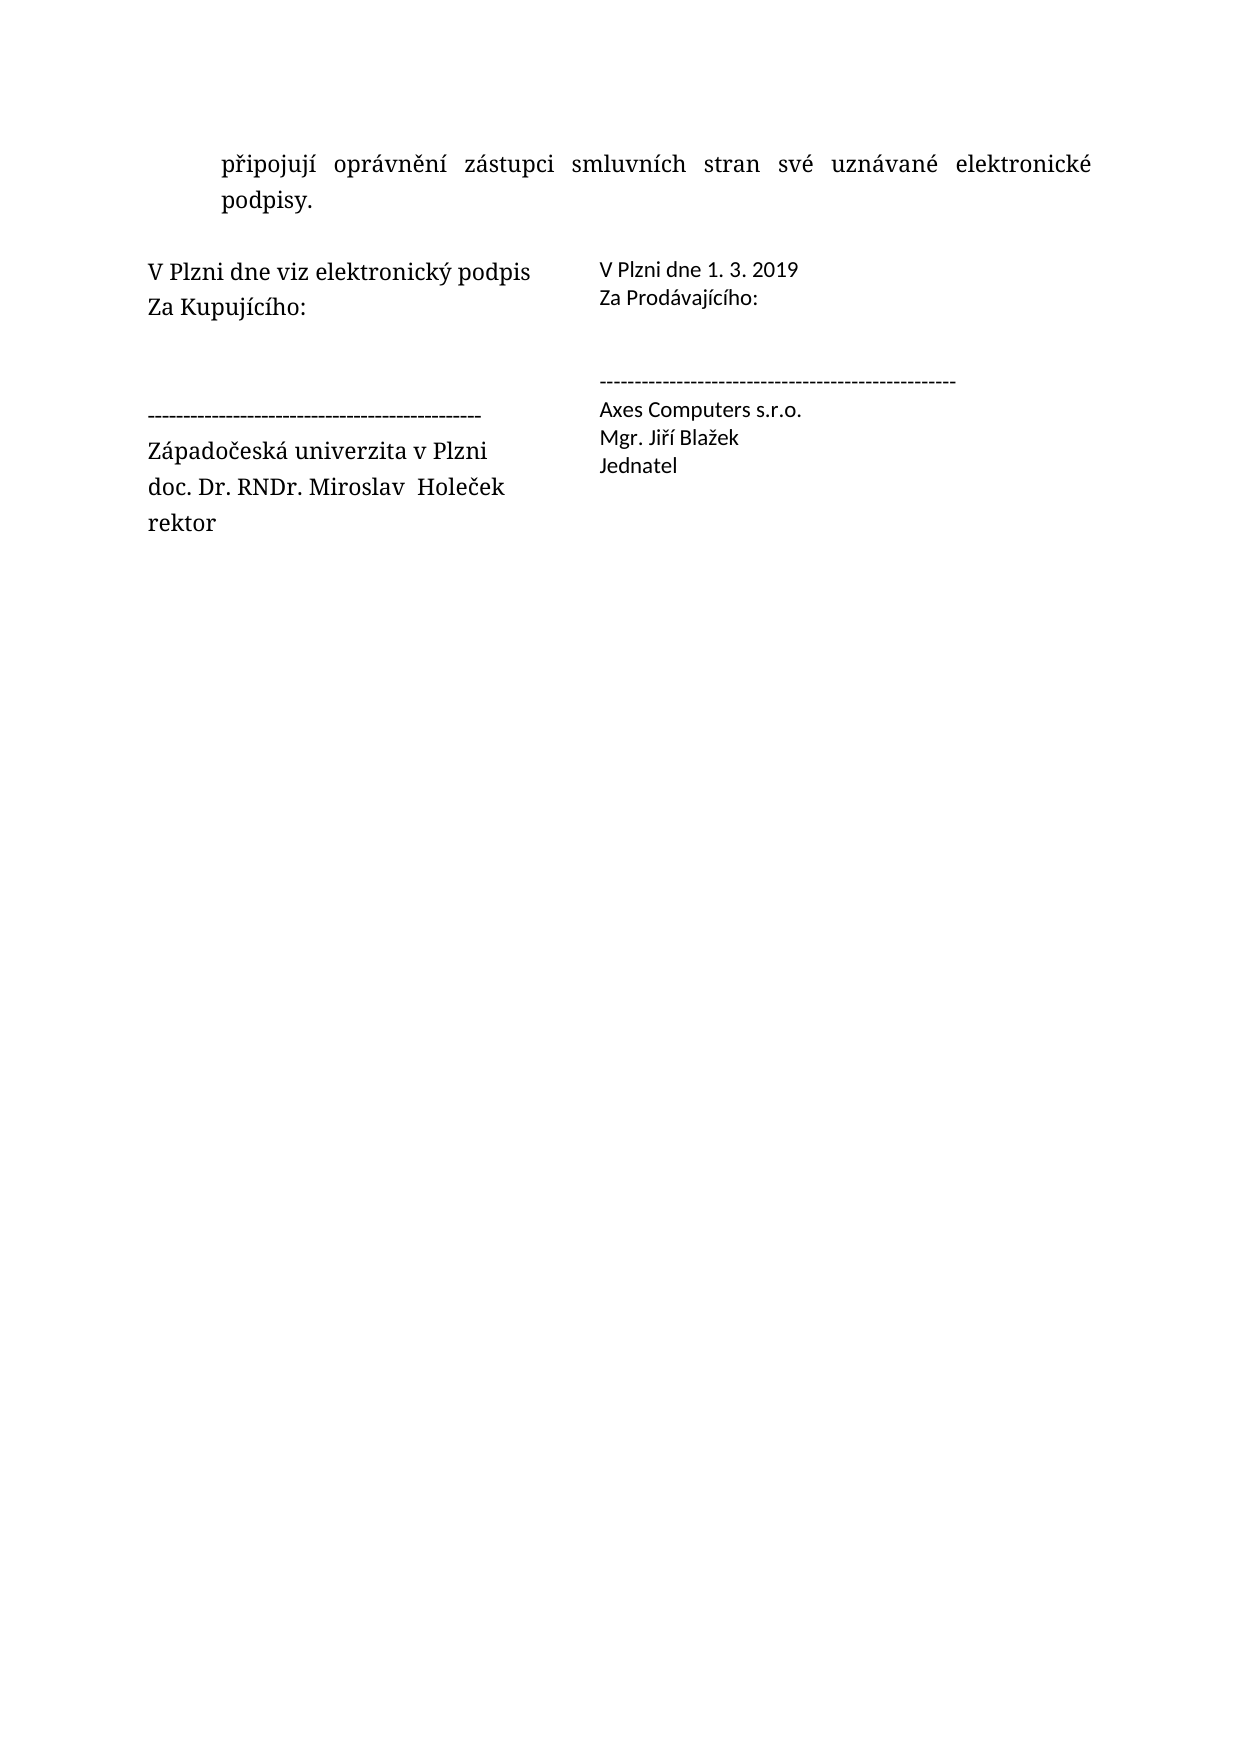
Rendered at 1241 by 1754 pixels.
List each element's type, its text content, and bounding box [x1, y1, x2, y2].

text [148, 148, 1093, 215]
table_header V Plzni dne 1. 3. 2019 Za Prodávajícího: --------------------------------------------------- Axes Computers s.r.o. Mgr. Jiří Blažek Jednatel [588, 255, 1040, 578]
table_header V Plzni dne viz elektronický podpis Za Kupujícího: ----------------------------------------------- Západočeská univerzita v Plzni doc. Dr. RNDr. Miroslav Holeček rektor [136, 255, 588, 578]
